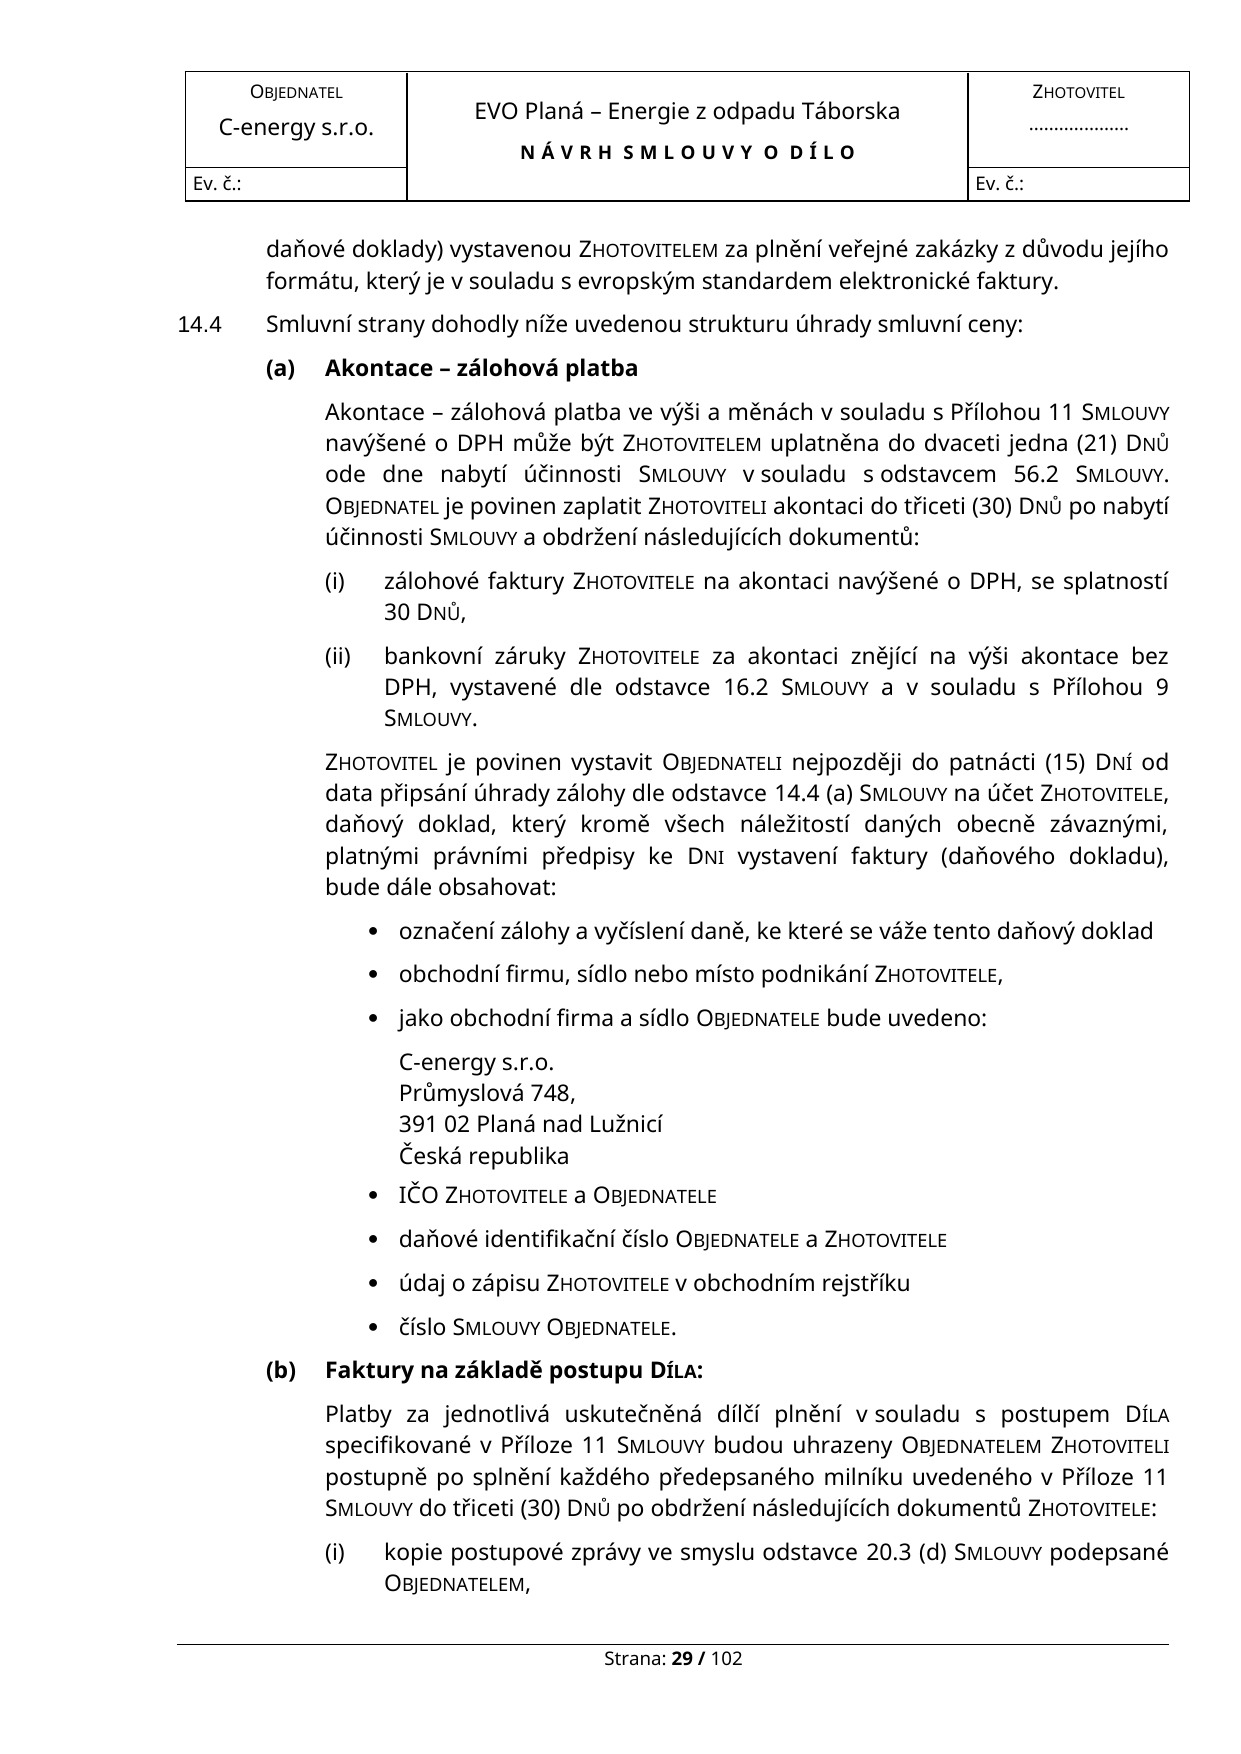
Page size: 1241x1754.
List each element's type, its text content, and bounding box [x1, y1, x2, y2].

subtitle Akontace – zálohová platba [266, 352, 1169, 383]
subtitle bankovní záruky Zhotovitele za akontaci znějící na výši akontace bez DPH, vystavené dle odstavce 16.2 Smlouvy a v souladu s Přílohou 9 Smlouvy. [325, 639, 1169, 733]
subtitle IČO Zhotovitele a Objednatele [369, 1179, 1169, 1210]
subtitle Faktury na základě postupu Díla: [266, 1354, 1169, 1385]
text Platby za jednotlivá uskutečněná dílčí plnění v souladu s postupem Díla specifikované v Příloze 11 Smlouvy budou uhrazeny Objednatelem Zhotoviteli postupně po splnění každého předepsaného milníku uvedeného v Příloze 11 Smlouvy do třiceti (30) Dnů po obdržení následujících dokumentů Zhotovitele: [325, 1398, 1169, 1523]
text Smluvní strany dohodly níže uvedenou strukturu úhrady smluvní ceny: [177, 308, 1169, 339]
subtitle kopie postupové zprávy ve smyslu odstavce 20.3 (d) Smlouvy podepsané Objednatelem, [325, 1535, 1169, 1598]
subtitle Akontace – zálohová platba ve výši a měnách v souladu s Přílohou 11 Smlouvy navýšené o DPH může být Zhotovitelem uplatněna do dvaceti jedna (21) Dnů ode dne nabytí účinnosti Smlouvy v souladu s odstavcem 56.2 Smlouvy. Objednatel je povinen zaplatit Zhotoviteli akontaci do třiceti (30) Dnů po nabytí účinnosti Smlouvy a obdržení následujících dokumentů: [325, 396, 1169, 552]
text Zhotovitel je povinen vystavit Objednateli nejpozději do patnácti (15) Dní od data připsání úhrady zálohy dle odstavce 14.4 (a) Smlouvy na účet Zhotovitele, daňový doklad, který kromě všech náležitostí daných obecně závaznými, platnými právními předpisy ke Dni vystavení faktury (daňového dokladu), bude dále obsahovat: [325, 746, 1169, 902]
subtitle označení zálohy a vyčíslení daně, ke které se váže tento daňový doklad [369, 914, 1169, 946]
text , [399, 1077, 1169, 1108]
subtitle údaj o zápisu Zhotovitele v obchodním rejstříku [369, 1267, 1169, 1298]
subtitle obchodní firmu, sídlo nebo místo podnikání Zhotovitele, [369, 958, 1169, 989]
subtitle číslo Smlouvy Objednatele. [369, 1310, 1169, 1342]
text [266, 233, 1169, 296]
subtitle jako obchodní firma a sídlo Objednatele bude uvedeno: [369, 1002, 1169, 1033]
text Česká republika [399, 1139, 1169, 1171]
subtitle zálohové faktury Zhotovitele na akontaci navýšené o DPH, se splatností 30 Dnů, [325, 564, 1169, 627]
subtitle daňové identifikační číslo Objednatele a Zhotovitele [369, 1223, 1169, 1254]
